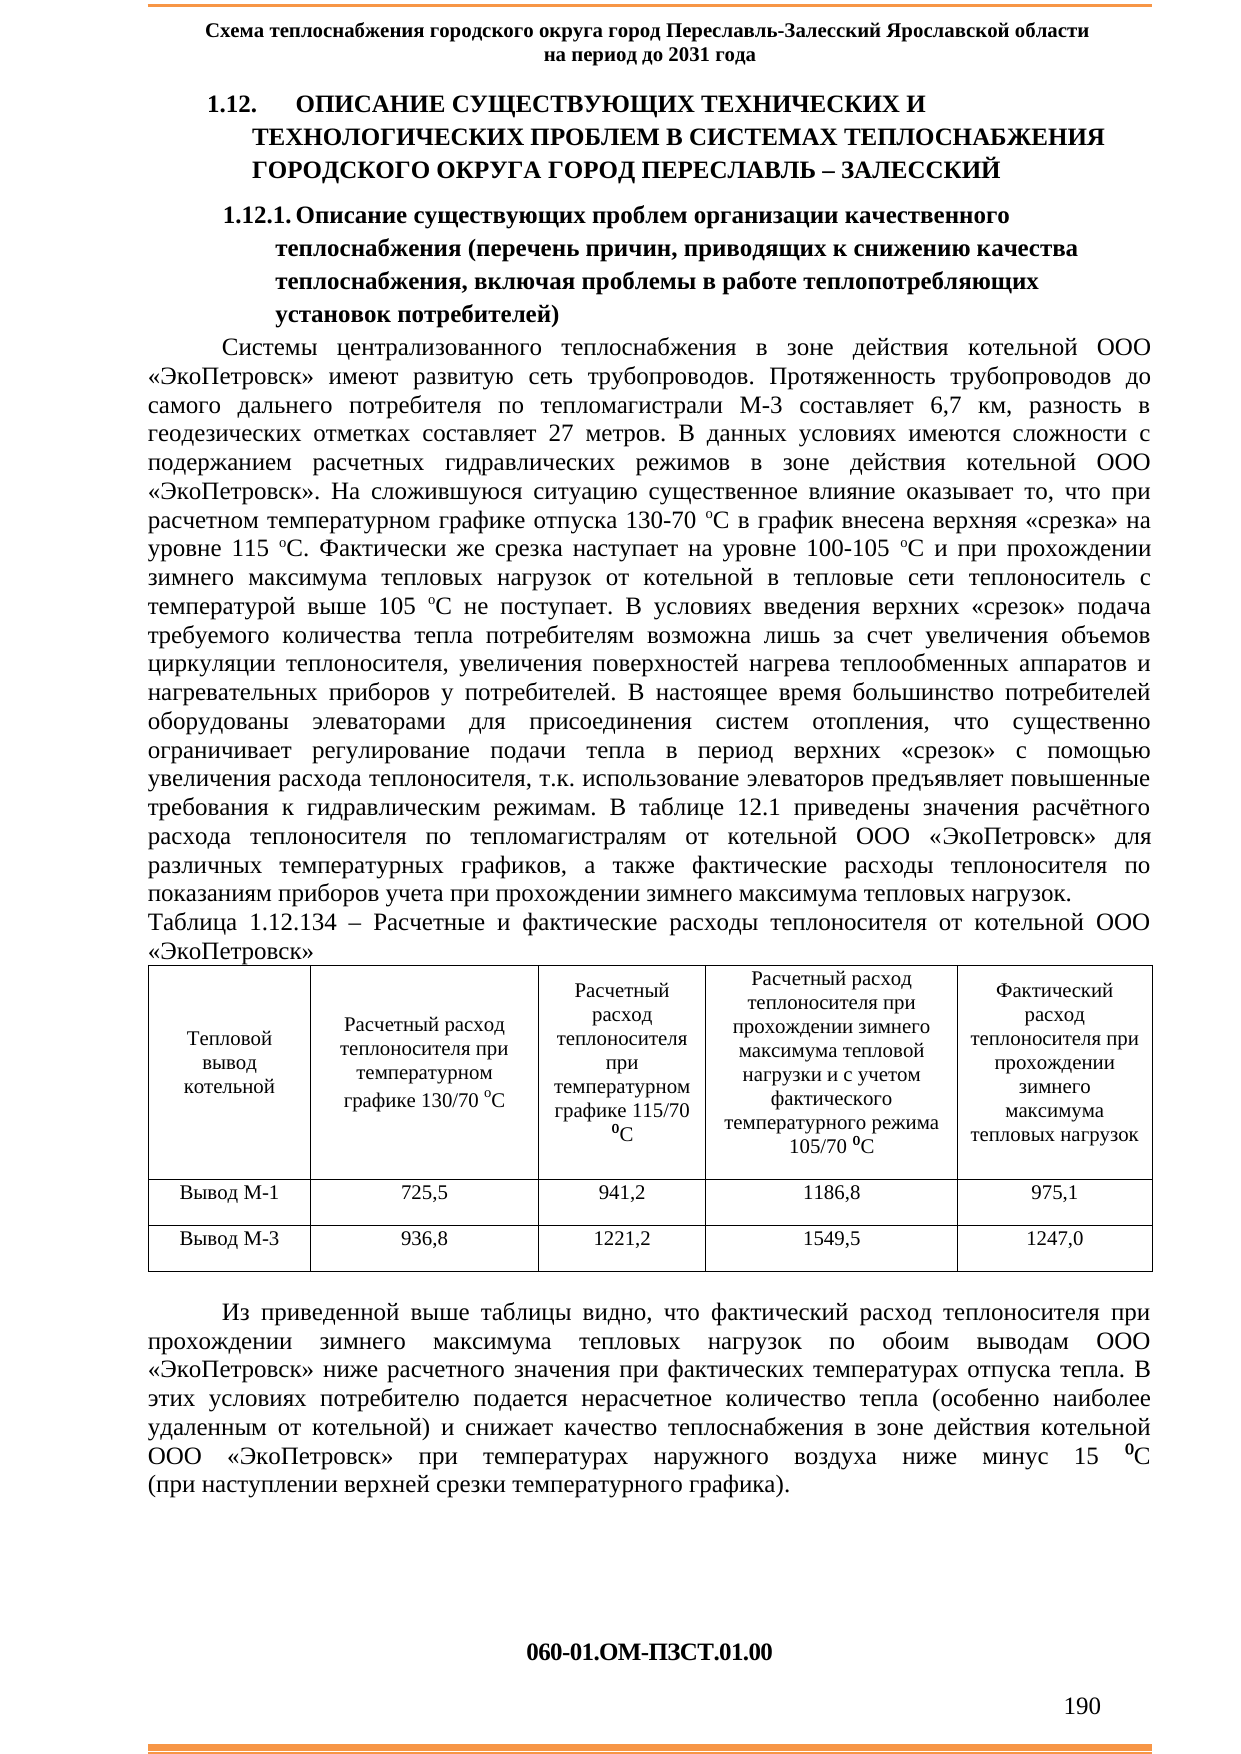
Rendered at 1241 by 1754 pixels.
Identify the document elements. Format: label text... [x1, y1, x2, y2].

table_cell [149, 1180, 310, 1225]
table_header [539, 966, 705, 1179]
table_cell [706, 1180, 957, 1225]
subtitle ОПИСАНИЕ СУЩЕСТВУЮЩИХ ТЕХНИЧЕСКИХ И ТЕХНОЛОГИЧЕСКИХ ПРОБЛЕМ В СИСТЕМАХ ТЕПЛОСНАБЖЕНИЯ ГОРОДСКОГО ОКРУГА ГОРОД ПЕРЕСЛАВЛЬ – ЗАЛЕССКИЙ [207, 89, 1152, 183]
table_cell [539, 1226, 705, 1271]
text Из приведенной выше таблицы видно, что фактический расход теплоносителя при прохождении зимнего максимума тепловых нагрузок по обоим выводам ООО «ЭкоПетровск» ниже расчетного значения при фактических температурах отпуска тепла. В этих условиях потребителю подается нерасчетное количество тепла (особенно наиболее удаленным от котельной) и снижает качество теплоснабжения в зоне действия котельной ООО «ЭкоПетровск» при температурах наружного воздуха ниже минус 15 ⁰С (при наступлении верхней срезки температурного графика). [148, 1297, 1152, 1498]
text Таблица . – Расчетные и фактические расходы теплоносителя от котельной ООО «ЭкоПетровск» [148, 907, 1152, 965]
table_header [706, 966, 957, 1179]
text Системы централизованного теплоснабжения в зоне действия котельной ООО «ЭкоПетровск» имеют развитую сеть трубопроводов. Протяженность трубопроводов до самого дальнего потребителя по тепломагистрали М-3 составляет 6,7 км, разность в геодезических отметках составляет 27 метров. В данных условиях имеются сложности с подержанием расчетных гидравлических режимов в зоне действия котельной ООО «ЭкоПетровск». На сложившуюся ситуацию существенное влияние оказывает то, что при расчетном температурном графике отпуска 130-70 оС в график внесена верхняя «срезка» на уровне 115 оС. Фактически же срезка наступает на уровне 100-105 оС и при прохождении зимнего максимума тепловых нагрузок от котельной в тепловые сети теплоноситель с температурой выше 105 оС не поступает. В условиях введения верхних «срезок» подача требуемого количества тепла потребителям возможна лишь за счет увеличения объемов циркуляции теплоносителя, увеличения поверхностей нагрева теплообменных аппаратов и нагревательных приборов у потребителей. В настоящее время большинство потребителей оборудованы элеваторами для присоединения систем отопления, что существенно ограничивает регулирование подачи тепла в период верхних «срезок» с помощью увеличения расхода теплоносителя, т.к. использование элеваторов предъявляет повышенные требования к гидравлическим режимам. В таблице 12.1 приведены значения расчётного расхода теплоносителя по тепломагистралям от котельной ООО «ЭкоПетровск» для различных температурных графиков, а также фактические расходы теплоносителя по показаниям приборов учета при прохождении зимнего максимума тепловых нагрузок. [148, 332, 1152, 907]
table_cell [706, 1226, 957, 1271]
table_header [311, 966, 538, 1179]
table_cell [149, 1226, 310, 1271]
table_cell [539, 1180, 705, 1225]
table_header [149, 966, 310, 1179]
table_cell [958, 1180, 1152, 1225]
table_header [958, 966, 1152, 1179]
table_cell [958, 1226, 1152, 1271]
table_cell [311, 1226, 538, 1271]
subtitle Описание существующих проблем организации качественного теплоснабжения (перечень причин, приводящих к снижению качества теплоснабжения, включая проблемы в работе теплопотребляющих установок потребителей) [223, 200, 1152, 328]
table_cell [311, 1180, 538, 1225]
